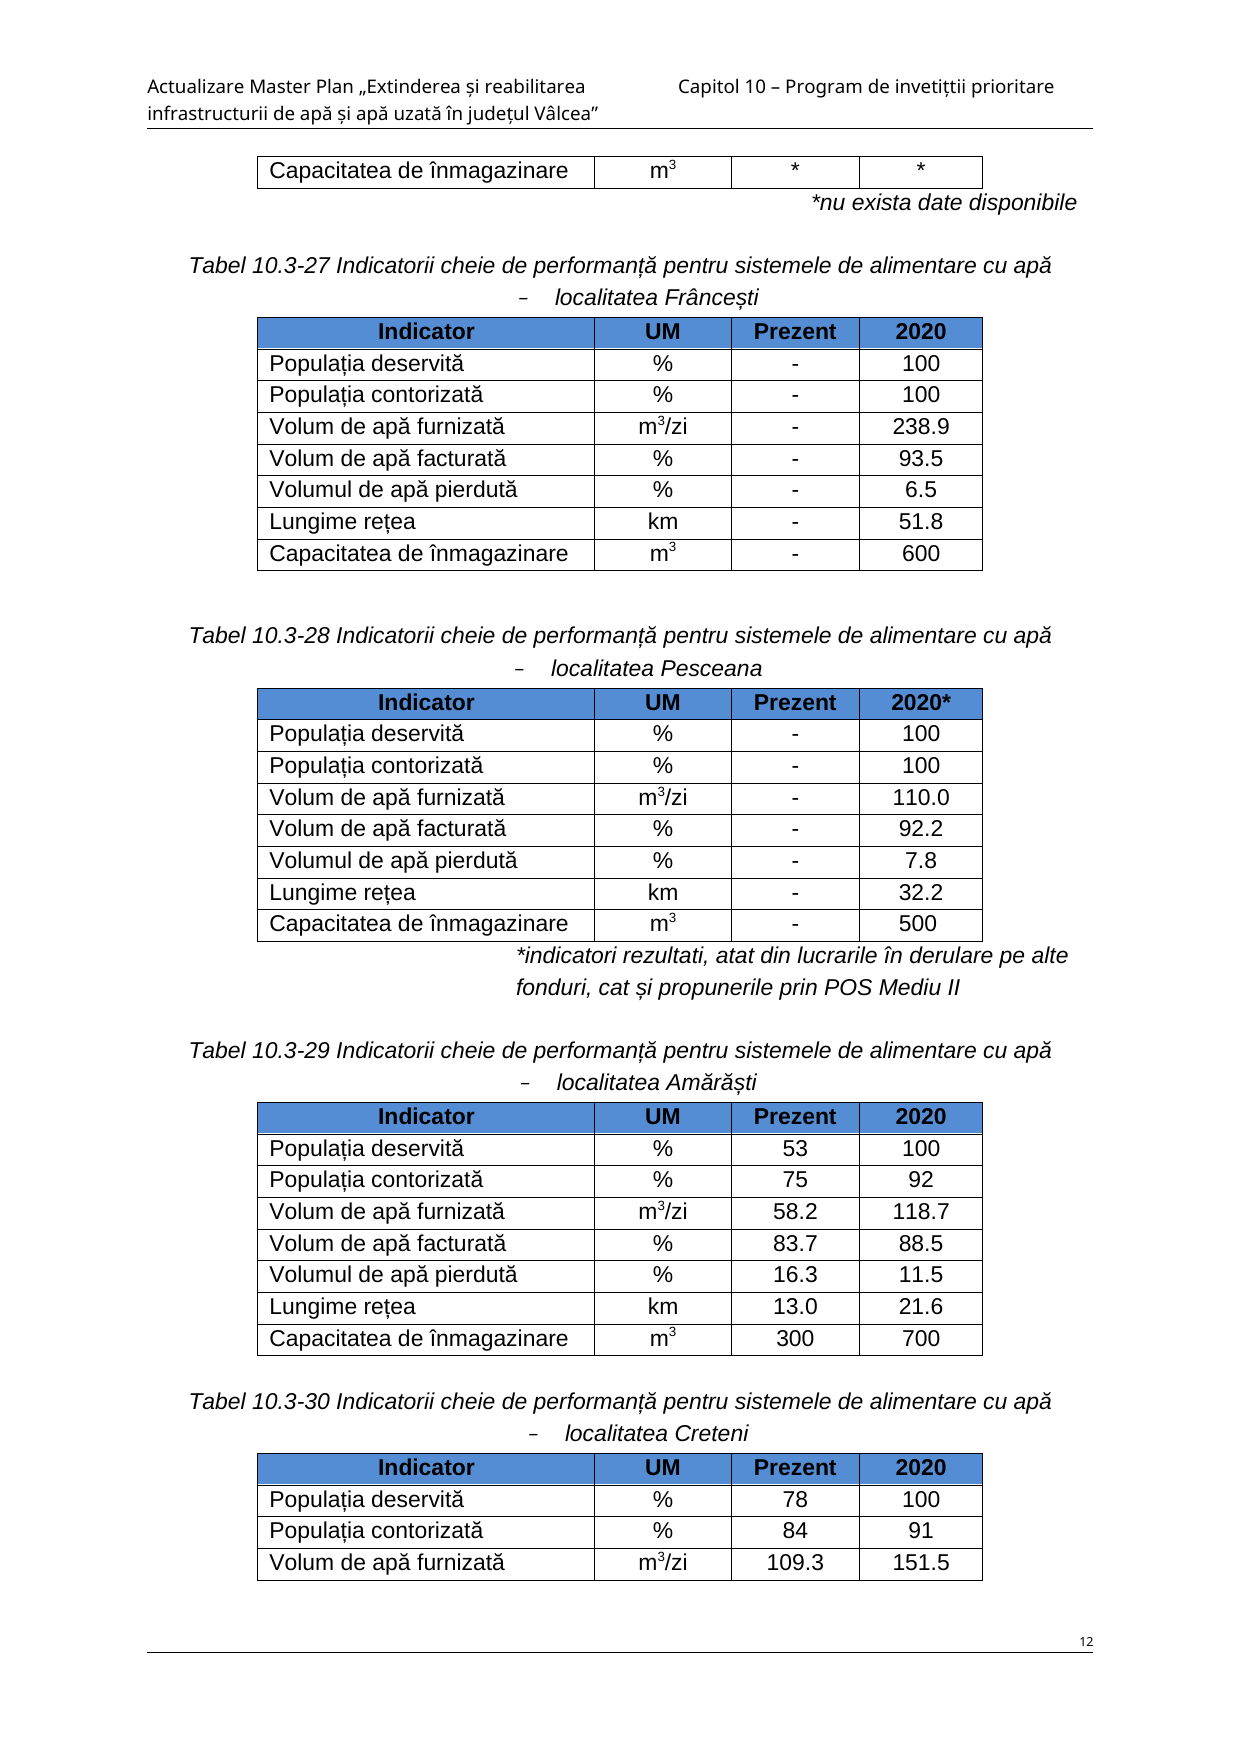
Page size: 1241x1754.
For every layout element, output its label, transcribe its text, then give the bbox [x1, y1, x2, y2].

text *indicatori rezultati, atat din lucrarile în derulare pe alte fonduri, cat și propunerile prin POS Mediu II [516, 942, 1093, 1000]
table_cell m3/zi [595, 413, 731, 443]
table_cell Volum de apă furnizată [258, 1198, 594, 1228]
table_cell Populația deservită [258, 1486, 594, 1516]
table_header Prezent [732, 1454, 859, 1484]
table_cell 100 [860, 752, 982, 783]
table_cell - [732, 350, 859, 380]
table_header Indicator [258, 1103, 594, 1133]
table_cell m3/zi [595, 1198, 731, 1228]
table_cell Capacitatea de înmagazinare [258, 157, 594, 187]
table_cell Volum de apă facturată [258, 815, 594, 846]
table_cell Populația contorizată [258, 1517, 594, 1548]
table_header UM [595, 1103, 731, 1133]
table_cell % [595, 350, 731, 380]
table_cell 500 [860, 910, 982, 941]
table_cell % [595, 1230, 731, 1260]
table_cell % [595, 445, 731, 475]
table_cell Populația deservită [258, 1135, 594, 1165]
table_header UM [595, 1454, 731, 1484]
table_cell 700 [860, 1325, 982, 1355]
table_cell Volum de apă facturată [258, 1230, 594, 1260]
table_cell 92.2 [860, 815, 982, 846]
table_cell Lungime rețea [258, 879, 594, 909]
table_header UM [595, 689, 731, 719]
table_cell 151.5 [860, 1549, 982, 1579]
table_cell 21.6 [860, 1293, 982, 1323]
table_cell 100 [860, 350, 982, 380]
table_header 2020* [860, 689, 982, 719]
table_cell - [732, 720, 859, 751]
text Tabel 10.3-27 Indicatorii cheie de performanță pentru sistemele de alimentare cu apă [147, 252, 1093, 278]
table_cell % [595, 752, 731, 783]
table_cell % [595, 1166, 731, 1197]
list localitatea Frâncești [184, 283, 1093, 311]
text Tabel 10.3-29 Indicatorii cheie de performanță pentru sistemele de alimentare cu apă [147, 1037, 1093, 1063]
table_cell 16.3 [732, 1261, 859, 1292]
list localitatea Creteni [184, 1419, 1093, 1447]
table_cell % [595, 815, 731, 846]
table_cell 11.5 [860, 1261, 982, 1292]
table_header Prezent [732, 689, 859, 719]
table_cell % [595, 720, 731, 751]
table_cell Populația contorizată [258, 752, 594, 783]
table_cell 100 [860, 1486, 982, 1516]
table_cell 109.3 [732, 1549, 859, 1579]
table_cell 300 [732, 1325, 859, 1355]
table_cell % [595, 1135, 731, 1165]
table_cell km [595, 508, 731, 538]
table_cell % [595, 1517, 731, 1548]
table_cell 118.7 [860, 1198, 982, 1228]
table_header 2020 [860, 1103, 982, 1133]
table_header Prezent [732, 318, 859, 348]
table_cell 58.2 [732, 1198, 859, 1228]
table_cell 51.8 [860, 508, 982, 538]
table_cell - [732, 815, 859, 846]
table_cell m3 [595, 1325, 731, 1355]
table_cell % [595, 476, 731, 507]
table_cell 6.5 [860, 476, 982, 507]
table_cell 32.2 [860, 879, 982, 909]
table_cell Volumul de apă pierdută [258, 847, 594, 878]
table_cell Lungime rețea [258, 1293, 594, 1323]
table_cell - [732, 445, 859, 475]
table_cell 13.0 [732, 1293, 859, 1323]
table_cell 88.5 [860, 1230, 982, 1260]
table_cell m3/zi [595, 784, 731, 814]
table_cell 7.8 [860, 847, 982, 878]
text Tabel 10.3-28 Indicatorii cheie de performanță pentru sistemele de alimentare cu apă [147, 622, 1093, 649]
table_cell km [595, 879, 731, 909]
table_cell % [595, 1261, 731, 1292]
table_cell 100 [860, 1135, 982, 1165]
text *nu exista date disponibile [737, 188, 1093, 215]
table_cell - [732, 784, 859, 814]
table_cell % [595, 847, 731, 878]
list localitatea Pesceana [184, 654, 1093, 682]
table_header Indicator [258, 1454, 594, 1484]
table_cell Volum de apă facturată [258, 445, 594, 475]
table_cell - [732, 381, 859, 412]
table_cell 84 [732, 1517, 859, 1548]
table_cell - [732, 752, 859, 783]
table_cell Volum de apă furnizată [258, 413, 594, 443]
table_cell 100 [860, 381, 982, 412]
text Tabel 10.3-30 Indicatorii cheie de performanță pentru sistemele de alimentare cu apă [147, 1388, 1093, 1414]
table_cell % [595, 381, 731, 412]
table_cell 92 [860, 1166, 982, 1197]
table_cell * [860, 157, 982, 187]
table_cell Volum de apă furnizată [258, 784, 594, 814]
table_cell Capacitatea de înmagazinare [258, 910, 594, 941]
table_cell 83.7 [732, 1230, 859, 1260]
table_cell Populația contorizată [258, 381, 594, 412]
table_cell m3 [595, 540, 731, 570]
table_cell - [732, 879, 859, 909]
table_cell Volum de apă furnizată [258, 1549, 594, 1579]
table_cell - [732, 508, 859, 538]
table_header Prezent [732, 1103, 859, 1133]
table_header Indicator [258, 689, 594, 719]
table_cell 110.0 [860, 784, 982, 814]
table_cell - [732, 476, 859, 507]
table_cell 53 [732, 1135, 859, 1165]
table_cell 100 [860, 720, 982, 751]
table_cell Lungime rețea [258, 508, 594, 538]
table_cell 238.9 [860, 413, 982, 443]
table_cell km [595, 1293, 731, 1323]
table_cell - [732, 413, 859, 443]
table_header UM [595, 318, 731, 348]
table_cell 75 [732, 1166, 859, 1197]
table_cell Volumul de apă pierdută [258, 476, 594, 507]
table_cell - [732, 847, 859, 878]
table_cell Volumul de apă pierdută [258, 1261, 594, 1292]
table_cell - [732, 910, 859, 941]
table_cell Capacitatea de înmagazinare [258, 540, 594, 570]
table_cell * [732, 157, 859, 187]
table_header 2020 [860, 1454, 982, 1484]
table_cell m3 [595, 157, 731, 187]
table_cell m3 [595, 910, 731, 941]
table_cell 78 [732, 1486, 859, 1516]
table_cell % [595, 1486, 731, 1516]
table_cell 600 [860, 540, 982, 570]
table_header 2020 [860, 318, 982, 348]
table_cell Populația deservită [258, 720, 594, 751]
list localitatea Amărăști [184, 1068, 1093, 1096]
table_header Indicator [258, 318, 594, 348]
table_cell Capacitatea de înmagazinare [258, 1325, 594, 1355]
table_cell Populația deservită [258, 350, 594, 380]
table_cell - [732, 540, 859, 570]
table_cell m3/zi [595, 1549, 731, 1579]
table_cell 93.5 [860, 445, 982, 475]
table_cell Populația contorizată [258, 1166, 594, 1197]
table_cell 91 [860, 1517, 982, 1548]
